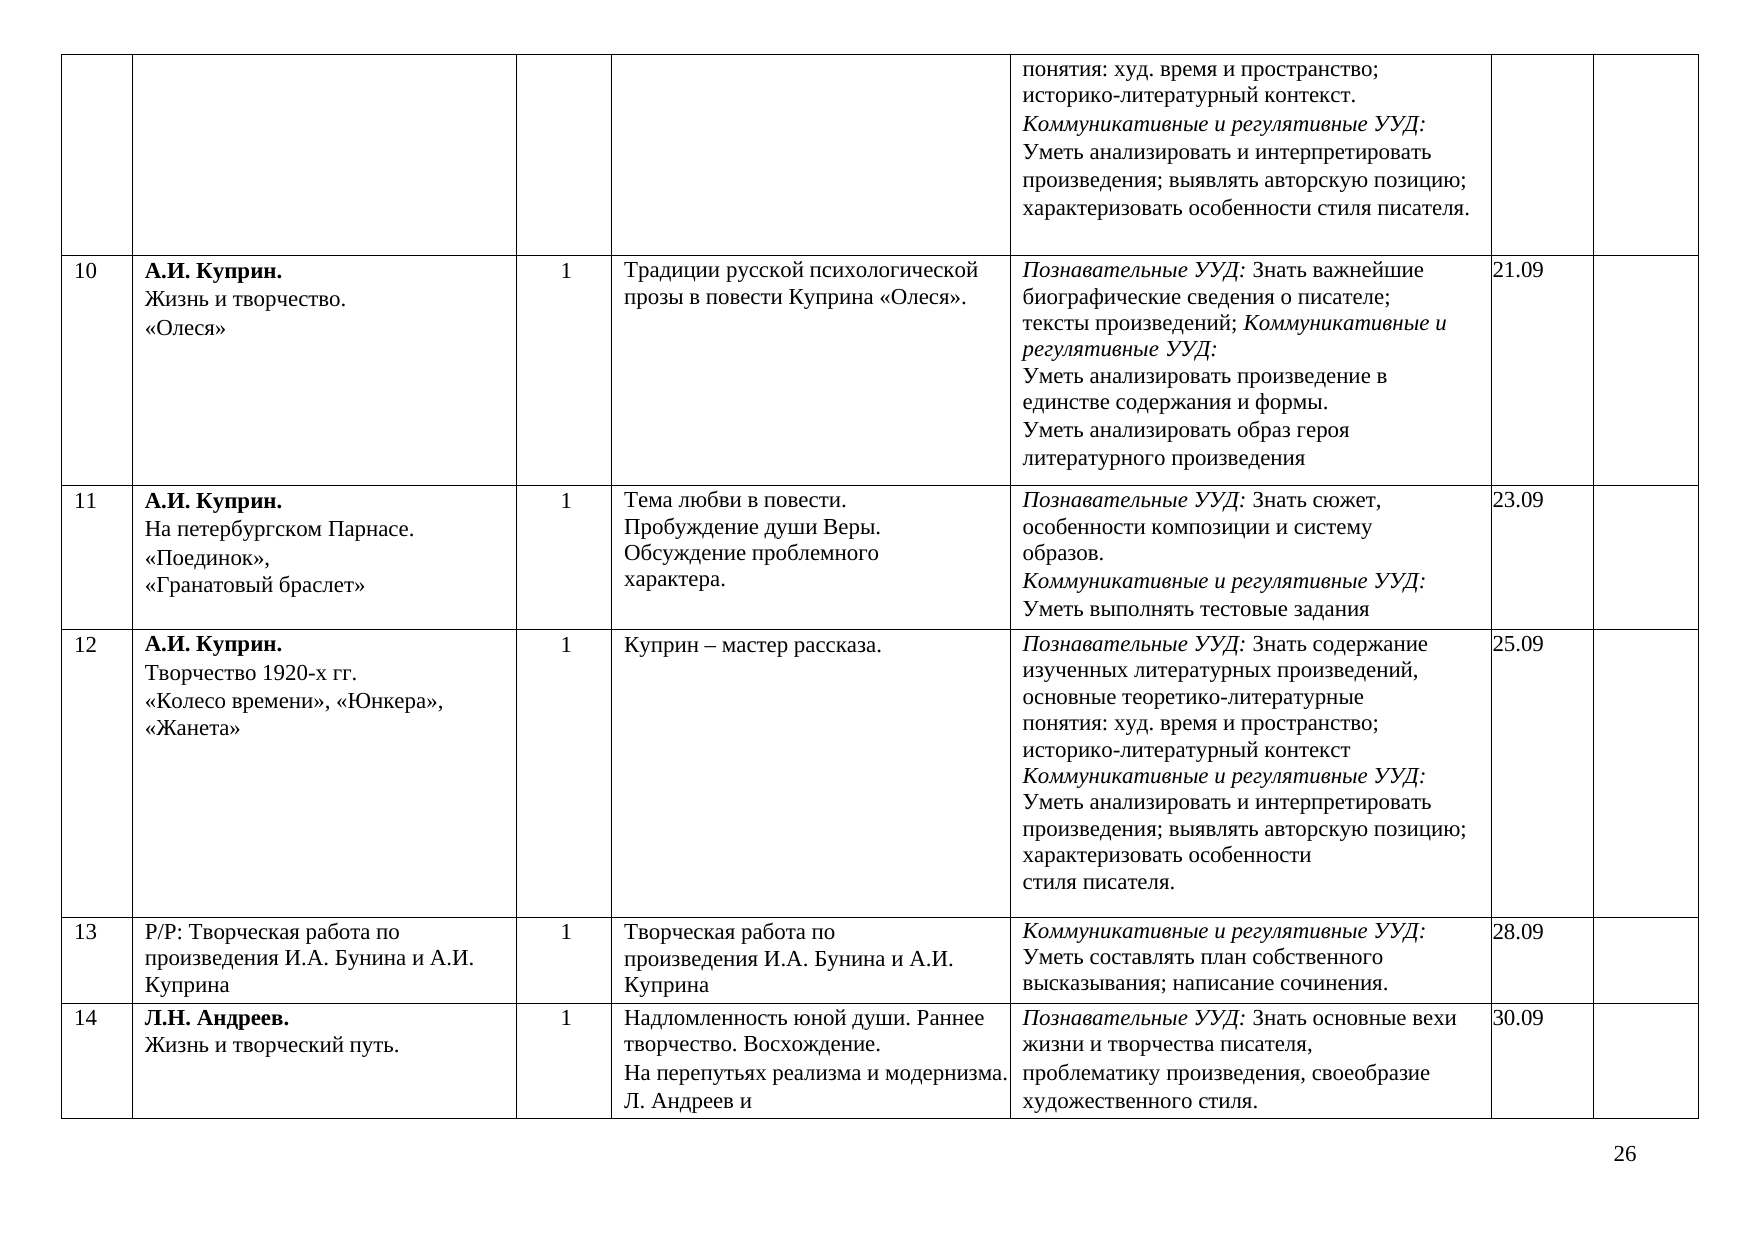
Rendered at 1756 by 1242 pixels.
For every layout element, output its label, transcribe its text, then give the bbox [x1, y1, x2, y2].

table_cell Л.Н. Андреев. Жизнь и творческий путь. [133, 1004, 516, 1118]
table_cell А.И. Куприн. Жизнь и творчество. «Олеся» [133, 256, 516, 485]
table_cell Познавательные УУД: Знать содержание изученных литературных произведений, основные теоретико-литературные понятия: худ. время и пространство; историко-литературный контекст Коммуникативные и регулятивные УУД: Уметь анализировать и интерпретировать произведения; выявлять авторскую позицию; характеризовать особенности стиля писателя. [1011, 630, 1491, 917]
table_cell 14 [62, 1004, 132, 1118]
table_header [133, 55, 516, 255]
table_cell Надломленность юной души. Раннее творчество. Восхождение. На перепутьях реализма и модернизма. Л. Андреев и [612, 1004, 1010, 1118]
table_header [1492, 55, 1593, 255]
table_cell Познавательные УУД: Знать сюжет, особенности композиции и систему образов. Коммуникативные и регулятивные УУД: Уметь выполнять тестовые задания [1011, 486, 1491, 629]
table_cell [1594, 1004, 1698, 1118]
table_cell 10 [62, 256, 132, 485]
table_cell 28.09 [1492, 918, 1593, 1003]
table_cell [1594, 256, 1698, 485]
table_cell А.И. Куприн. На петербургском Парнасе. «Поединок», «Гранатовый браслет» [133, 486, 516, 629]
table_cell 30.09 [1492, 1004, 1593, 1118]
table_cell 12 [62, 630, 132, 917]
table_cell А.И. Куприн. Творчество 1920-х гг. «Колесо времени», «Юнкера», «Жанета» [133, 630, 516, 917]
table_cell 23.09 [1492, 486, 1593, 629]
table_cell Р/Р: Творческая работа по произведения И.А. Бунина и А.И. Куприна [133, 918, 516, 1003]
table_cell Творческая работа по произведения И.А. Бунина и А.И. Куприна [612, 918, 1010, 1003]
table_header понятия: худ. время и пространство; историко-литературный контекст. Коммуникативные и регулятивные УУД: Уметь анализировать и интерпретировать произведения; выявлять авторскую позицию; характеризовать особенности стиля писателя. [1011, 55, 1491, 255]
table_cell 11 [62, 486, 132, 629]
table_cell 1 [517, 1004, 611, 1118]
table_cell 1 [517, 918, 611, 1003]
table_header [62, 55, 132, 255]
table_cell [1594, 630, 1698, 917]
table_cell [1594, 486, 1698, 629]
table_header [517, 55, 611, 255]
table_header [1594, 55, 1698, 255]
table_cell Традиции русской психологической прозы в повести Куприна «Олеся». [612, 256, 1010, 485]
table_cell 1 [517, 630, 611, 917]
table_cell 21.09 [1492, 256, 1593, 485]
table_cell Тема любви в повести. Пробуждение души Веры. Обсуждение проблемного характера. [612, 486, 1010, 629]
table_cell 1 [517, 256, 611, 485]
table_cell Коммуникативные и регулятивные УУД: Уметь составлять план собственного высказывания; написание сочинения. [1011, 918, 1491, 1003]
table_cell [1594, 918, 1698, 1003]
table_cell 25.09 [1492, 630, 1593, 917]
table_header [612, 55, 1010, 255]
table_cell 1 [517, 486, 611, 629]
table_cell Куприн – мастер рассказа. [612, 630, 1010, 917]
table_cell 13 [62, 918, 132, 1003]
table_cell Познавательные УУД: Знать основные вехи жизни и творчества писателя, проблематику произведения, своеобразие художественного стиля. [1011, 1004, 1491, 1118]
table_cell Познавательные УУД: Знать важнейшие биографические сведения о писателе; тексты произведений; Коммуникативные и регулятивные УУД: Уметь анализировать произведение в единстве содержания и формы. Уметь анализировать образ героя литературного произведения [1011, 256, 1491, 485]
